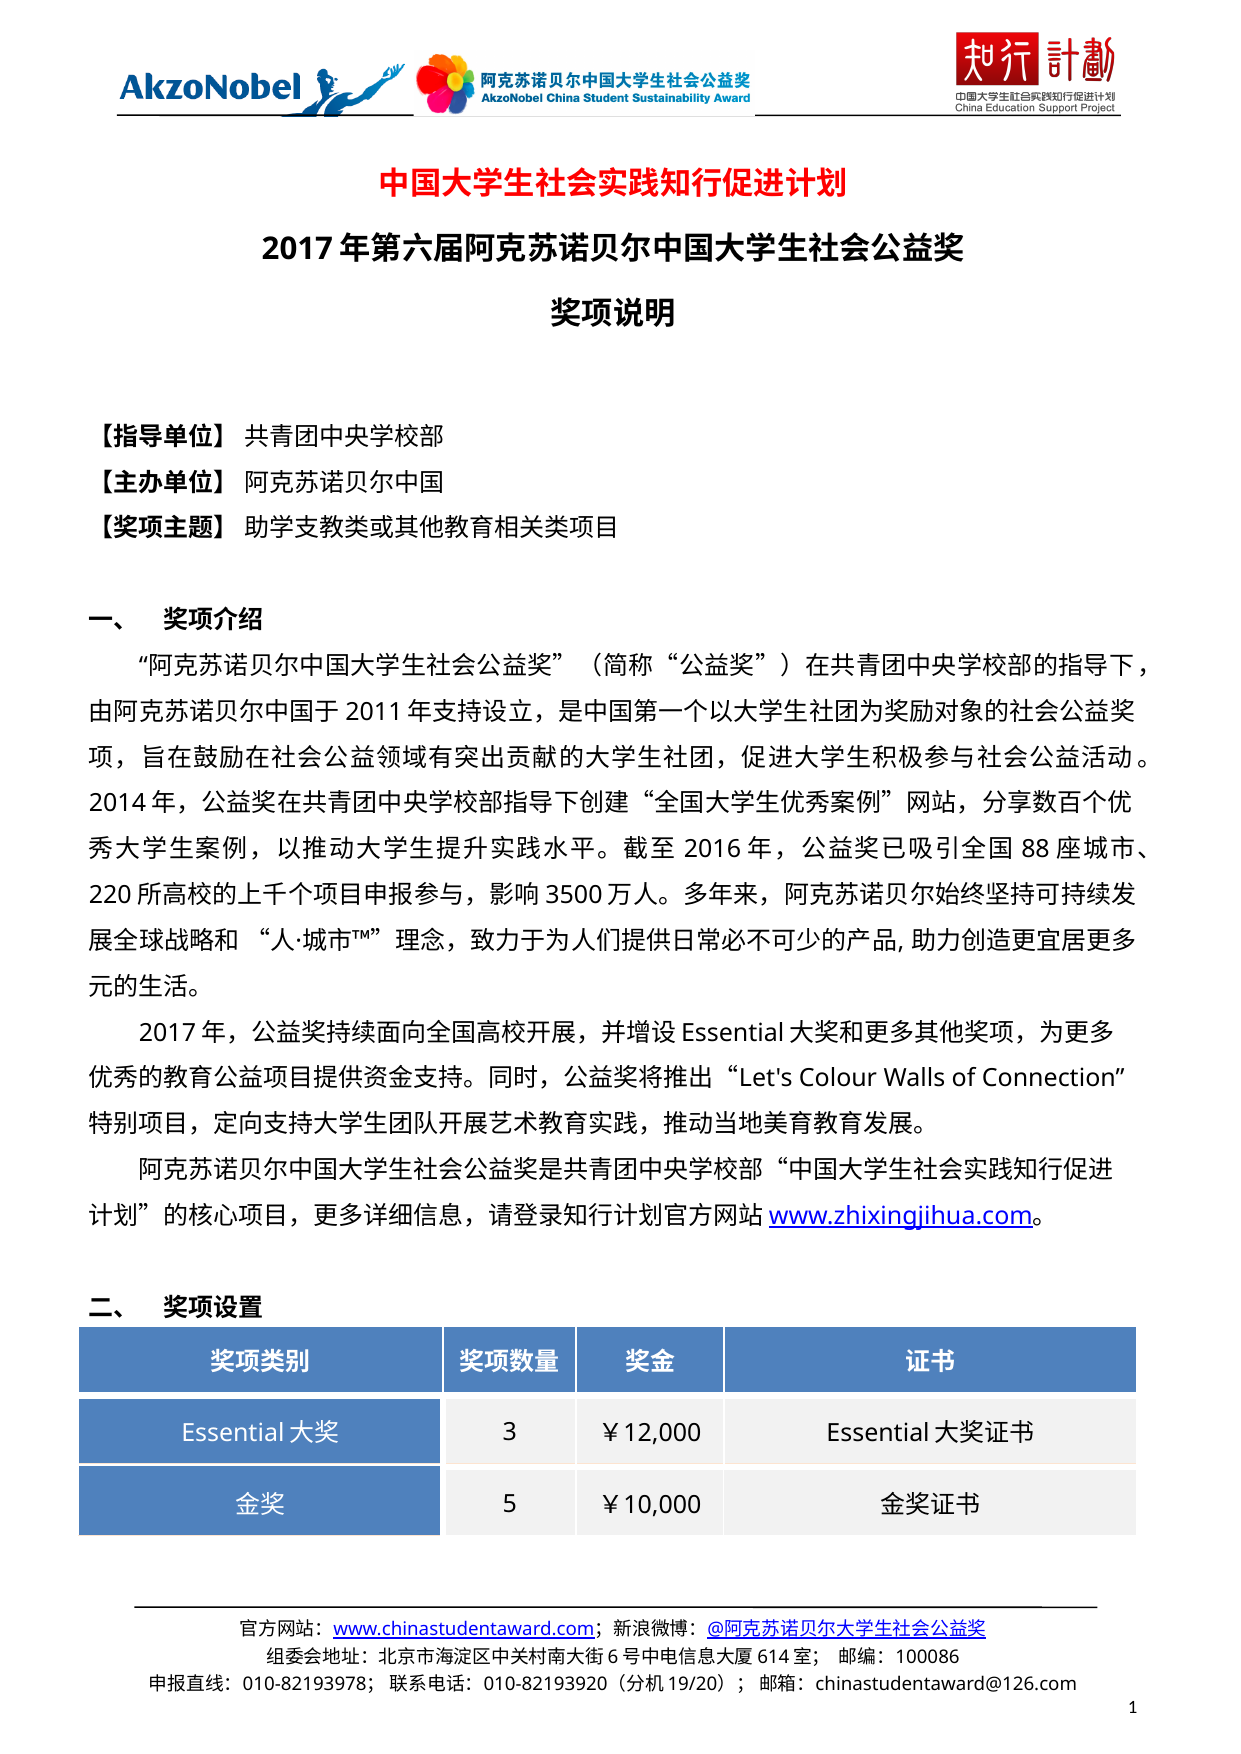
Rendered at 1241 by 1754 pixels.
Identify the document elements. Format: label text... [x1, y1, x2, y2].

picture [413, 50, 755, 116]
picture [114, 51, 408, 117]
table_cell ￥10,000 [577, 1470, 723, 1535]
text 奖项说明 [89, 278, 1137, 343]
text 2017年第六届阿克苏诺贝尔中国大学生社会公益奖 [89, 213, 1137, 278]
text “阿克苏诺贝尔中国大学生社会公益奖”（简称“公益奖”）在共青团中央学校部的指导下，由阿克苏诺贝尔中国于2011年支持设立，是中国第一个以大学生社团为奖励对象的社会公益奖项，旨在鼓励在社会公益领域有突出贡献的大学生社团，促进大学生积极参与社会公益活动。2014年，公益奖在共青团中央学校部指导下创建“全国大学生优秀案例”网站，分享数百个优秀大学生案例，以推动大学生提升实践水平。截至2016年，公益奖已吸引全国88座城市、220所高校的上千个项目申报参与，影响3500万人。多年来，阿克苏诺贝尔始终坚持可持续发展全球战略和 “人·城市™”理念，致力于为人们提供日常必不可少的产品, 助力创造更宜居更多元的生活。 [89, 638, 1137, 1004]
table_cell 金奖 [79, 1466, 440, 1535]
table_header 奖金 [577, 1327, 723, 1392]
picture [949, 27, 1120, 116]
table_header 奖项数量 [444, 1327, 575, 1392]
text 阿克苏诺贝尔中国大学生社会公益奖是共青团中央学校部“中国大学生社会实践知行促进计划”的核心项目，更多详细信息，请登录知行计划官方网站www.zhixingjihua.com。 [89, 1142, 1137, 1233]
text 中国大学生社会实践知行促进计划 [89, 148, 1137, 213]
table_cell 金奖证书 [724, 1470, 1136, 1535]
text 【奖项主题】 助学支教类或其他教育相关类项目 [89, 500, 1137, 546]
text 2017年，公益奖持续面向全国高校开展，并增设Essential大奖和更多其他奖项，为更多优秀的教育公益项目提供资金支持。同时，公益奖将推出“Let's Colour Walls of Connection”特别项目，定向支持大学生团队开展艺术教育实践，推动当地美育教育发展。 [89, 1004, 1137, 1142]
list 奖项介绍 [89, 592, 1137, 638]
table_cell 5 [446, 1470, 575, 1535]
table_cell 3 [446, 1399, 575, 1463]
text 【指导单位】 共青团中央学校部 [89, 408, 1137, 454]
table_cell ￥12,000 [577, 1399, 723, 1463]
list 奖项设置 [89, 1279, 1137, 1325]
text 【主办单位】 阿克苏诺贝尔中国 [89, 454, 1137, 500]
table_cell Essential大奖 [79, 1399, 440, 1463]
table_header 奖项类别 [79, 1327, 442, 1392]
table_header 证书 [725, 1327, 1136, 1392]
table_cell Essential大奖证书 [725, 1399, 1136, 1463]
